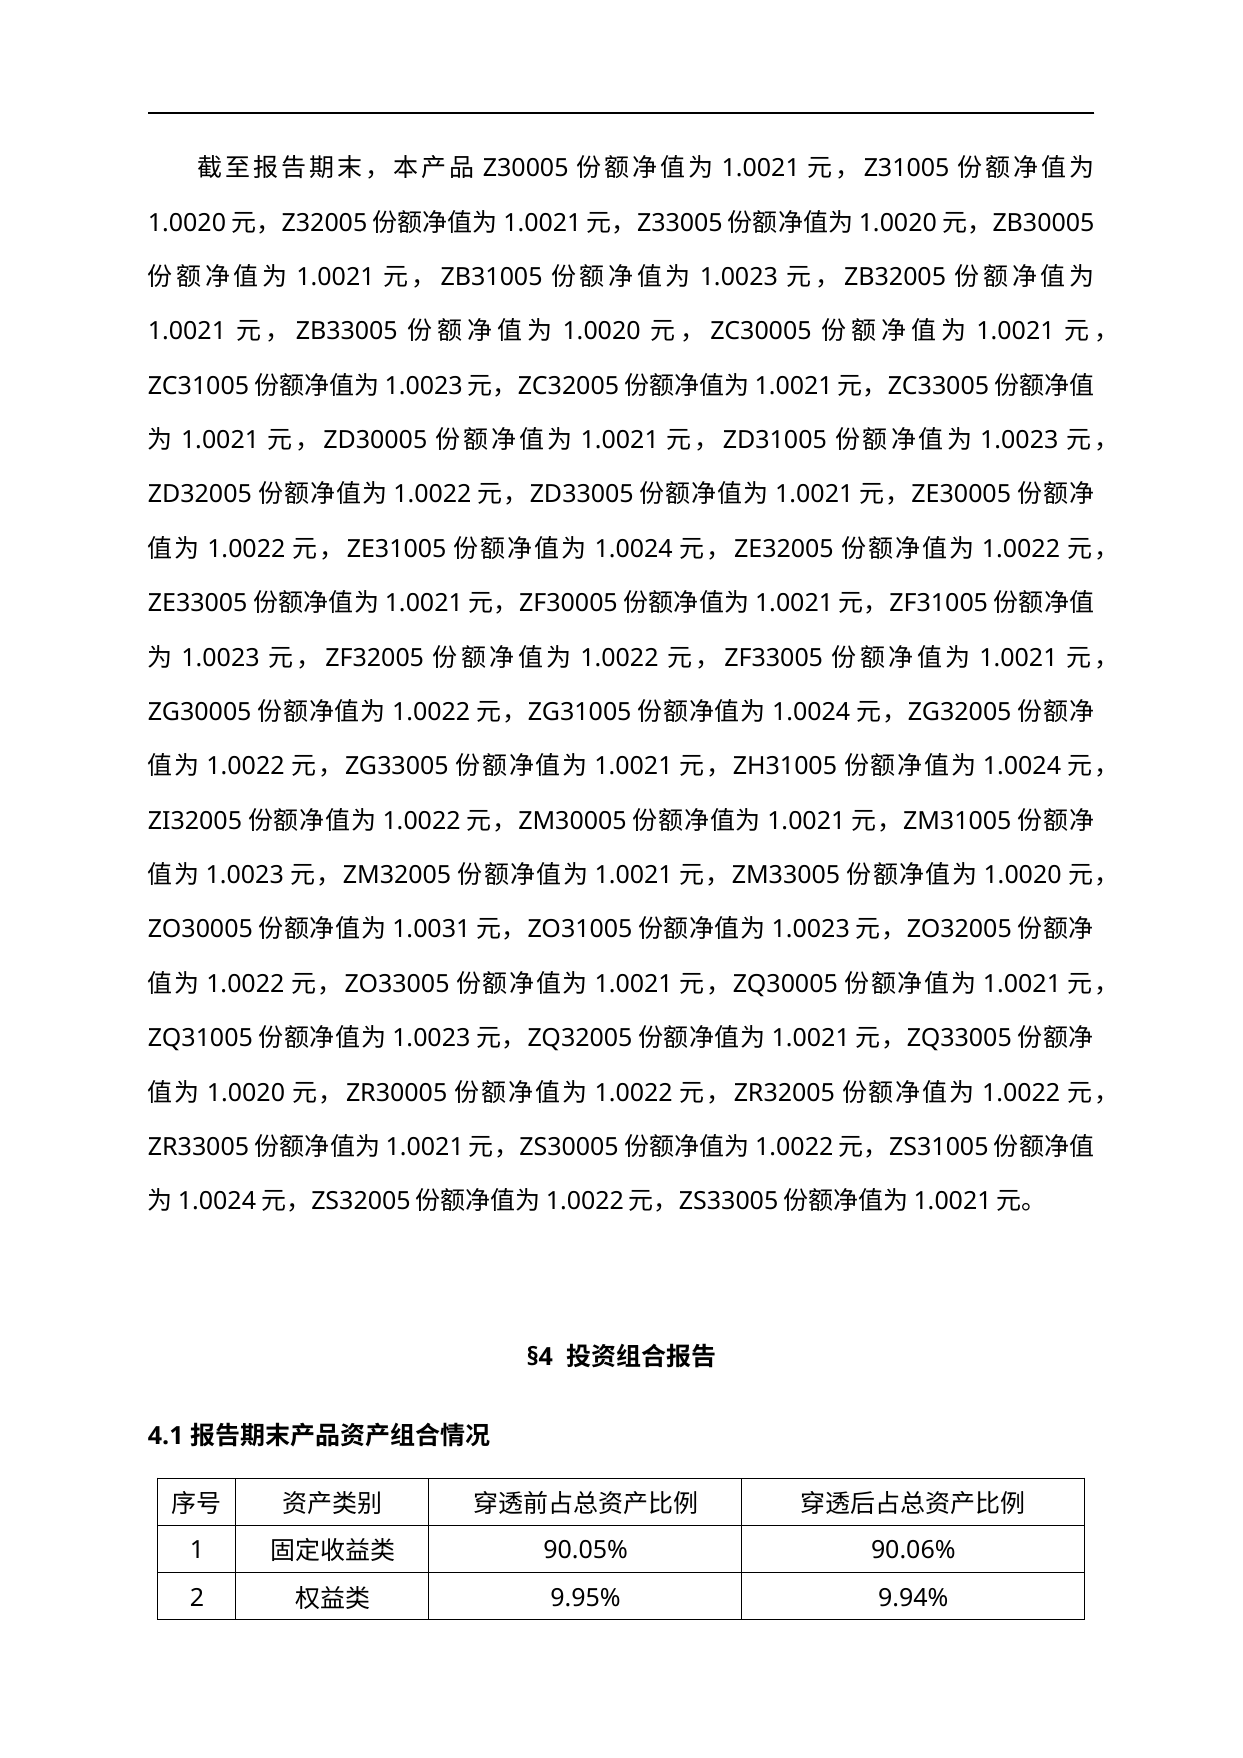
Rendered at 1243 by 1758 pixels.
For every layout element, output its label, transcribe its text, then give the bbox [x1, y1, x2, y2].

table_cell 固定收益类 [236, 1526, 428, 1572]
table_cell 权益类 [236, 1573, 428, 1619]
table_cell 1 [158, 1526, 235, 1572]
table_header 穿透后占总资产比例 [742, 1479, 1084, 1525]
table_cell 90.05% [429, 1526, 741, 1572]
table_cell 9.95% [429, 1573, 741, 1619]
table_header 资产类别 [236, 1479, 428, 1525]
table_cell 9.94% [742, 1573, 1084, 1619]
table_header 穿透前占总资产比例 [429, 1479, 741, 1525]
table_header 序号 [158, 1479, 235, 1525]
table_cell 2 [158, 1573, 235, 1619]
table_cell 90.06% [742, 1526, 1084, 1572]
text 4.1 报告期末产品资产组合情况 [148, 1416, 1094, 1452]
text §4 投资组合报告 [148, 1336, 1094, 1372]
text 截至报告期末，本产品Z30005份额净值为1.0021元，Z31005份额净值为1.0020元，Z32005份额净值为1.0021元，Z33005份额净值为1.0020元，ZB30005份额净值为1.0021元，ZB31005份额净值为1.0023元，ZB32005份额净值为1.0021元，ZB33005份额净值为1.0020元，ZC30005份额净值为1.0021元，ZC31005份额净值为1.0023元，ZC32005份额净值为1.0021元，ZC33005份额净值为1.0021元，ZD30005份额净值为1.0021元，ZD31005份额净值为1.0023元，ZD32005份额净值为1.0022元，ZD33005份额净值为1.0021元，ZE30005份额净值为1.0022元，ZE31005份额净值为1.0024元，ZE32005份额净值为1.0022元，ZE33005份额净值为1.0021元，ZF30005份额净值为1.0021元，ZF31005份额净值为1.0023元，ZF32005份额净值为1.0022元，ZF33005份额净值为1.0021元，ZG30005份额净值为1.0022元，ZG31005份额净值为1.0024元，ZG32005份额净值为1.0022元，ZG33005份额净值为1.0021元，ZH31005份额净值为1.0024元，ZI32005份额净值为1.0022元，ZM30005份额净值为1.0021元，ZM31005份额净值为1.0023元，ZM32005份额净值为1.0021元，ZM33005份额净值为1.0020元，ZO30005份额净值为1.0031元，ZO31005份额净值为1.0023元，ZO32005份额净值为1.0022元，ZO33005份额净值为1.0021元，ZQ30005份额净值为1.0021元，ZQ31005份额净值为1.0023元，ZQ32005份额净值为1.0021元，ZQ33005份额净值为1.0020元，ZR30005份额净值为1.0022元，ZR32005份额净值为1.0022元，ZR33005份额净值为1.0021元，ZS30005份额净值为1.0022元，ZS31005份额净值为1.0024元，ZS32005份额净值为1.0022元，ZS33005份额净值为1.0021元。 [148, 148, 1094, 1217]
